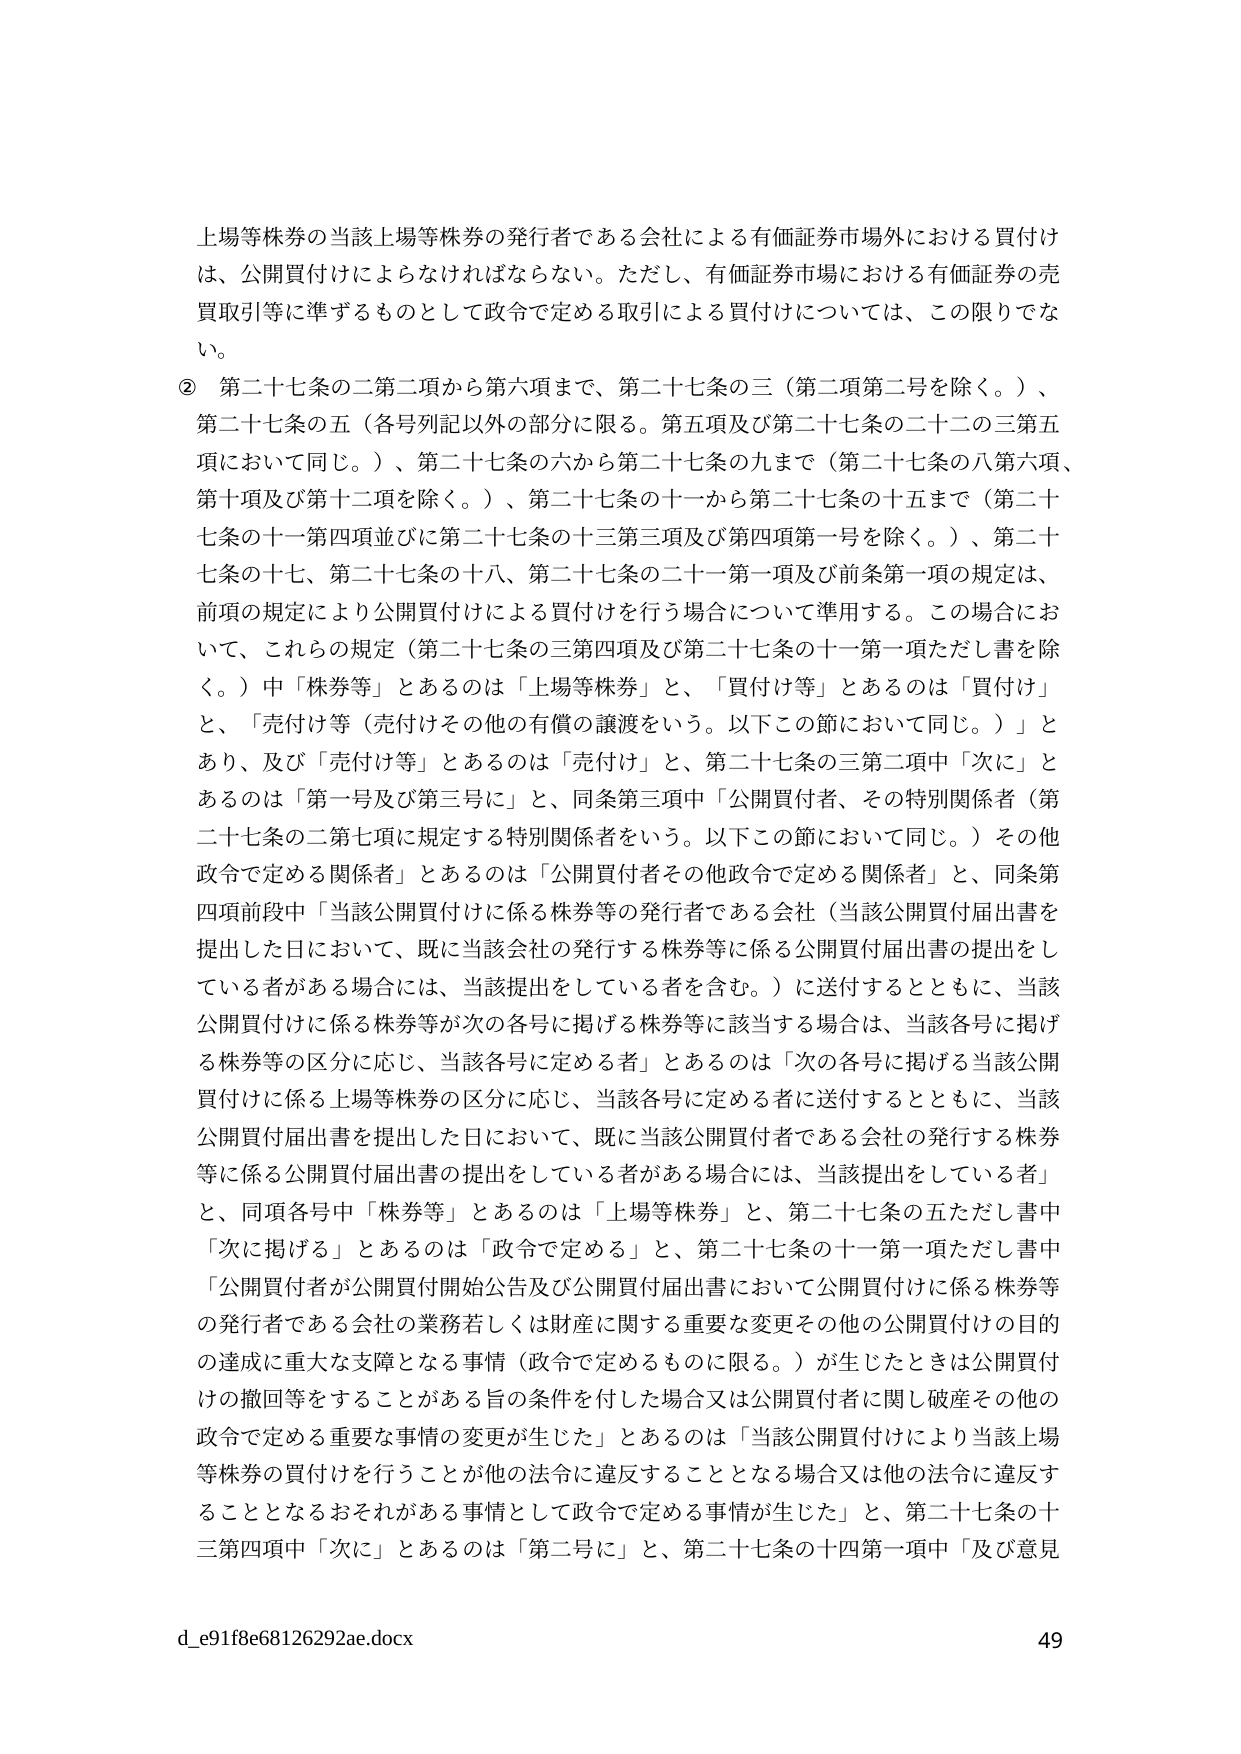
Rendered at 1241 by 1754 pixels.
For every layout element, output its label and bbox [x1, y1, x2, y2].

text [177, 367, 1063, 1567]
text [177, 217, 1063, 367]
